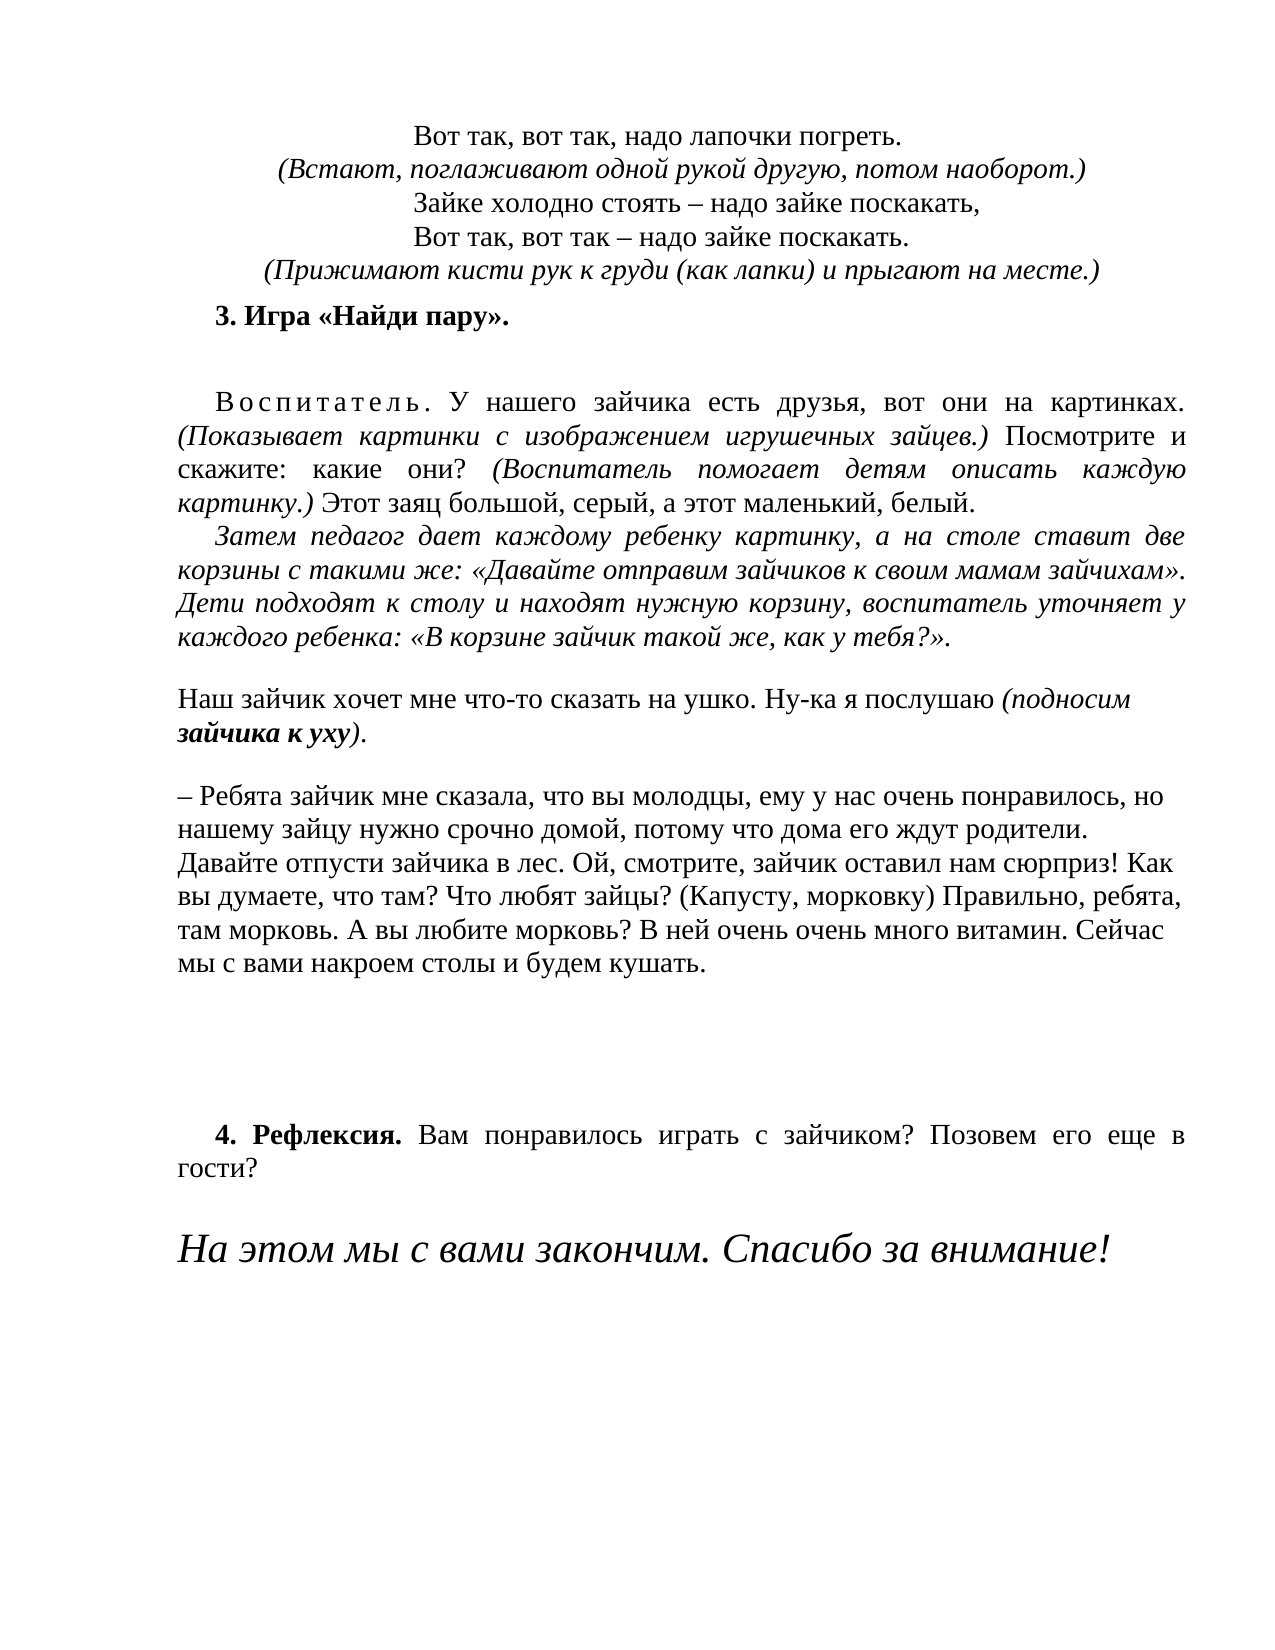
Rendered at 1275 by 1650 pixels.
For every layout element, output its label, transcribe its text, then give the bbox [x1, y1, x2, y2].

text Воспитатель. У нашего зайчика есть друзья, вот они на картинках. (Показывает картинки с изображением игрушечных зайцев.) Посмотрите и скажите: какие они? (Воспитатель помогает детям описать каждую картинку.) Этот заяц большой, серый, а этот маленький, белый. [177, 384, 1186, 518]
text Вот так, вот так, надо лапочки погреть. [177, 118, 1186, 152]
text Наш зайчик хочет мне что-то сказать на ушко. Ну-ка я послушаю (подносим зайчика к уху). [177, 682, 1186, 749]
text 4. Рефлексия. Вам понравилось играть с зайчиком? Позовем его еще в гости? [177, 1117, 1186, 1184]
text (Прижимают кисти рук к груди (как лапки) и прыгают на месте.) [177, 252, 1186, 286]
text (Встают, поглаживают одной рукой другую, потом наоборот.) [177, 152, 1186, 185]
text 3. Игра «Найди пару». [177, 298, 1186, 332]
text Вот так, вот так – надо зайке поскакать. [177, 219, 1186, 252]
text Зайке холодно стоять – надо зайке поскакать, [177, 185, 1186, 219]
text Затем педагог дает каждому ребенку картинку, а на столе ставит две корзины с такими же: «Давайте отправим зайчиков к своим мамам зайчихам». Дети подходят к столу и находят нужную корзину, воспитатель уточняет у каждого ребенка: «В корзине зайчик такой же, как у тебя?». [177, 518, 1186, 652]
text – Ребята зайчик мне сказала, что вы молодцы, ему у нас очень понравилось, но нашему зайцу нужно срочно домой, потому что дома его ждут родители. Давайте отпусти зайчика в лес. Ой, смотрите, зайчик оставил нам сюрприз! Как вы думаете, что там? Что любят зайцы? (Капусту, морковку) Правильно, ребята, там морковь. А вы любите морковь? В ней очень очень много витамин. Сейчас мы с вами накроем столы и будем кушать. [177, 778, 1186, 979]
text На этом мы с вами закончим. Спасибо за внимание! [177, 1224, 1186, 1272]
